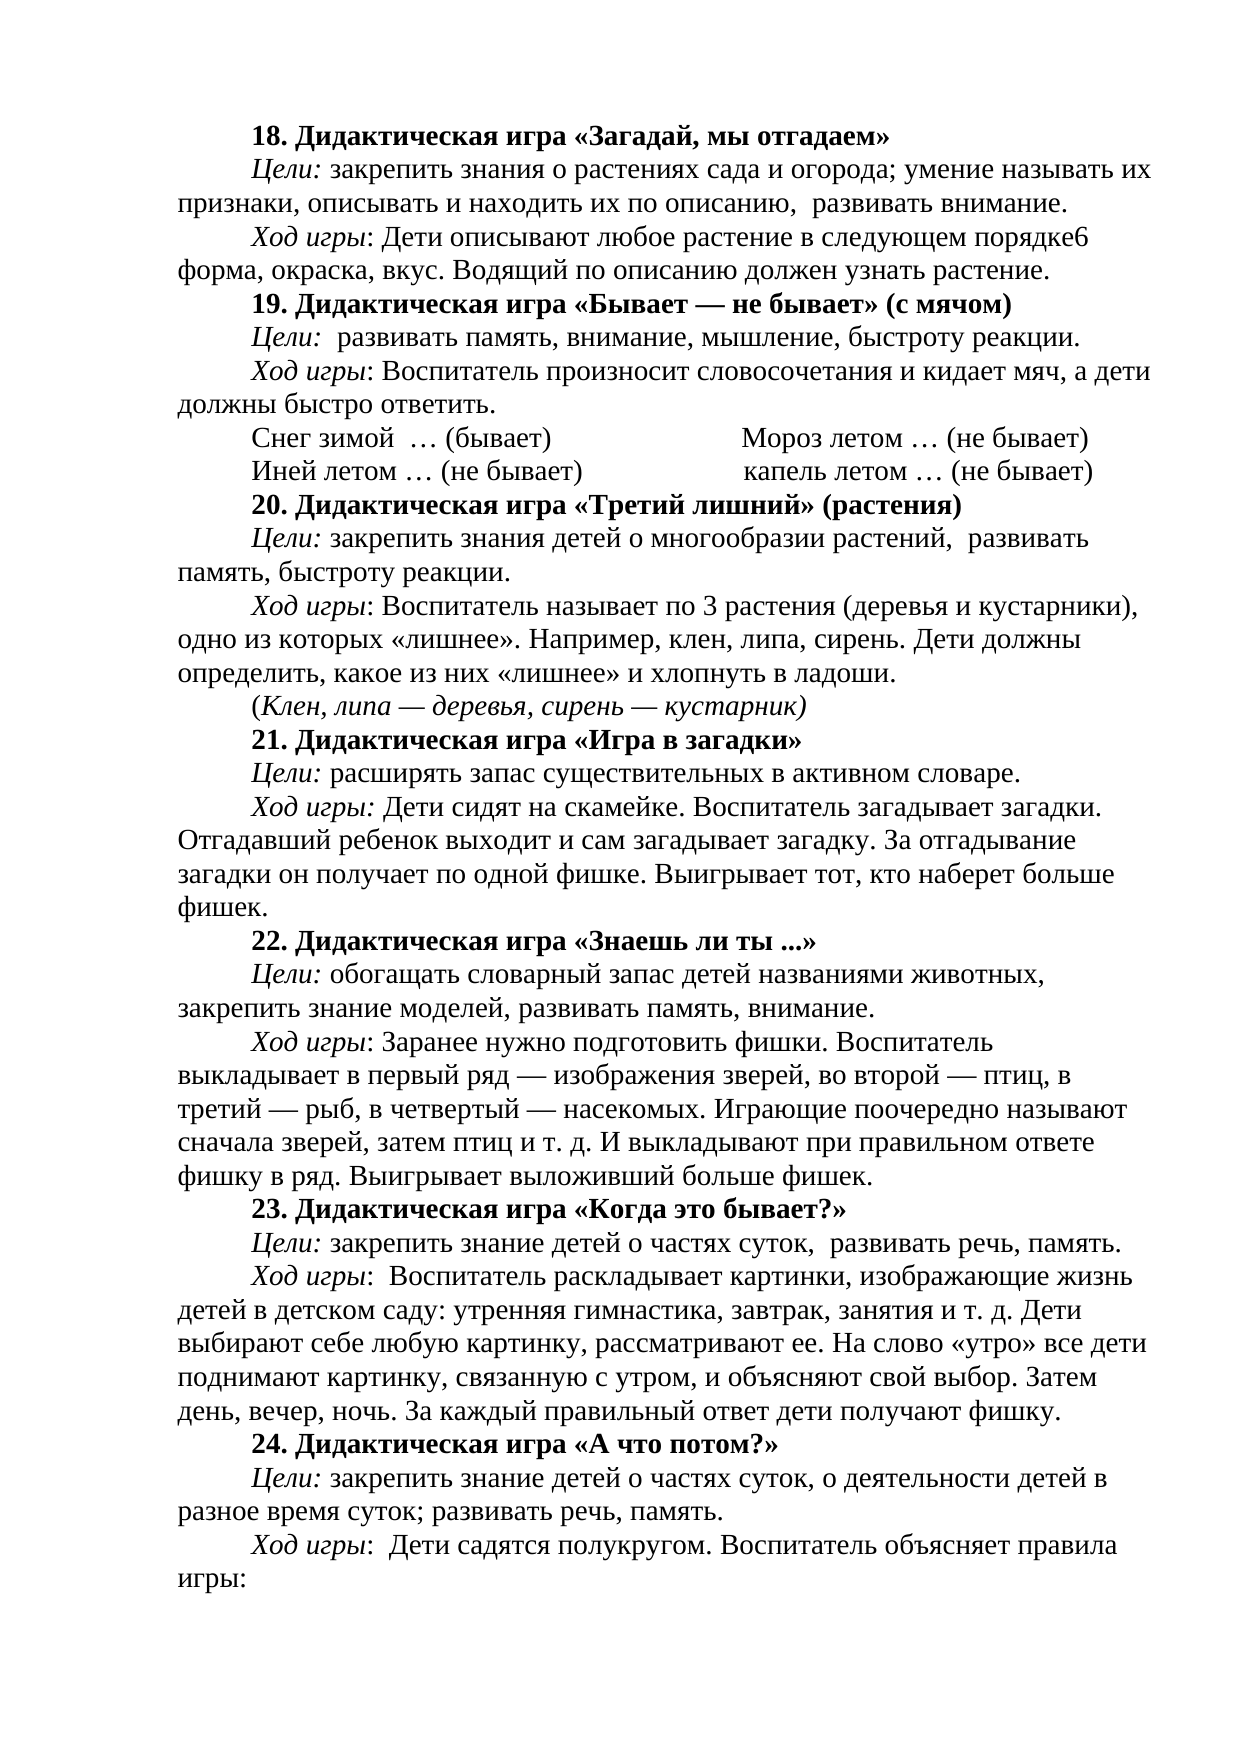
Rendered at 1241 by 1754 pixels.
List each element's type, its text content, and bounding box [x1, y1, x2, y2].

text Ход игры: Воспитатель произносит словосочетания и кидает мяч, а дети должны быстро ответить. [177, 353, 1152, 420]
text 18. Дидактическая игра «Загадай, мы отгадаем» [177, 118, 1152, 152]
text 19. Дидактическая игра «Бывает — не бывает» (с мячом) [177, 286, 1152, 319]
text Цели: развивать память, внимание, мышление, быстроту реакции. [177, 319, 1152, 353]
text 21. Дидактическая игра «Игра в загадки» [177, 722, 1152, 755]
text Цели: обогащать словарный запас детей названиями животных, закрепить знание моделей, развивать память, внимание. [177, 957, 1152, 1024]
text 24. Дидактическая игра «А что потом?» [177, 1426, 1152, 1460]
text Ход игры: Дети описывают любое растение в следующем порядке6 форма, окраска, вкус. Водящий по описанию должен узнать растение. [177, 219, 1152, 286]
text Снег зимой … (бывает) Мороз летом … (не бывает) [177, 420, 1152, 453]
text Цели: закрепить знания о растениях сада и огорода; умение называть их признаки, описывать и находить их по описанию, развивать внимание. [177, 152, 1152, 219]
text Ход игры: Дети сидят на скамейке. Воспитатель загадывает загадки. Отгадавший ребенок выходит и сам загадывает загадку. За отгадывание загадки он получает по одной фишке. Выигрывает тот, кто наберет больше фишек. [177, 789, 1152, 923]
text Ход игры: Воспитатель раскладывает картинки, изображающие жизнь детей в детском саду: утренняя гимнастика, завтрак, занятия и т. д. Дети выбирают себе любую картинку, рассматривают ее. На слово «утро» все дети поднимают картинку, связанную с утром, и объясняют свой выбор. Затем день, вечер, ночь. За каждый правильный ответ дети получают фишку. [177, 1258, 1152, 1426]
text 22. Дидактическая игра «Знаешь ли ты ...» [177, 923, 1152, 957]
text Ход игры: Заранее нужно подготовить фишки. Воспитатель выкладывает в первый ряд — изображения зверей, во второй — птиц, в третий — рыб, в четвертый — насекомых. Играющие поочередно называют сначала зверей, затем птиц и т. д. И выкладывают при правильном ответе фишку в ряд. Выигрывает выложивший больше фишек. [177, 1024, 1152, 1191]
text Ход игры: Дети садятся полукругом. Воспитатель объясняет правила игры: [177, 1527, 1152, 1594]
text (Клен, липа — деревья, сирень — кустарник) [177, 688, 1152, 722]
text Цели: закрепить знания детей о многообразии растений, развивать память, быстроту реакции. [177, 521, 1152, 588]
text 23. Дидактическая игра «Когда это бывает?» [177, 1191, 1152, 1225]
text Цели: расширять запас существительных в активном словаре. [177, 755, 1152, 789]
text Цели: закрепить знание детей о частях суток, о деятельности детей в разное время суток; развивать речь, память. [177, 1460, 1152, 1527]
text Ход игры: Воспитатель называет по 3 растения (деревья и кустарники), одно из которых «лишнее». Например, клен, липа, сирень. Дети должны определить, какое из них «лишнее» и хлопнуть в ладоши. [177, 588, 1152, 688]
text Иней летом … (не бывает) капель летом … (не бывает) [177, 453, 1152, 487]
text 20. Дидактическая игра «Третий лишний» (растения) [177, 487, 1152, 521]
text Цели: закрепить знание детей о частях суток, развивать речь, память. [177, 1225, 1152, 1258]
